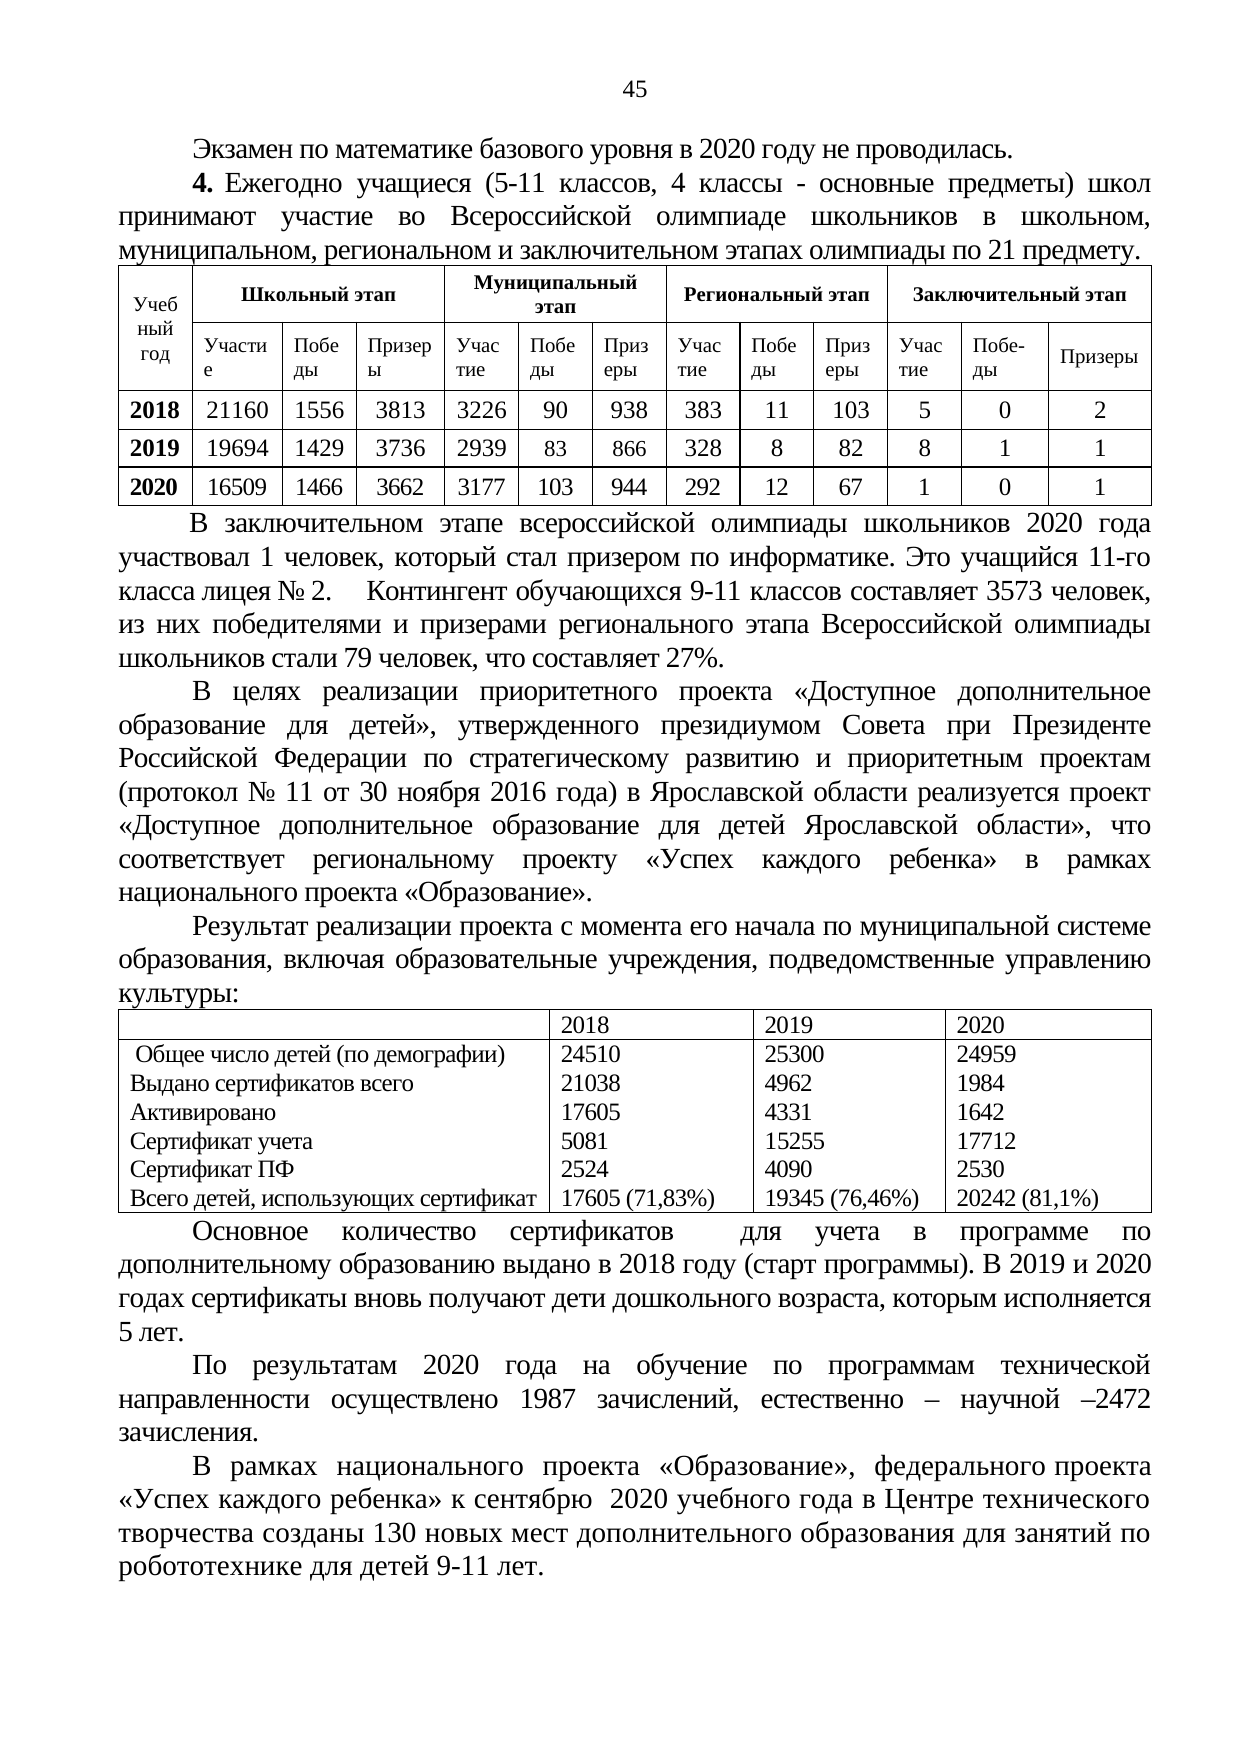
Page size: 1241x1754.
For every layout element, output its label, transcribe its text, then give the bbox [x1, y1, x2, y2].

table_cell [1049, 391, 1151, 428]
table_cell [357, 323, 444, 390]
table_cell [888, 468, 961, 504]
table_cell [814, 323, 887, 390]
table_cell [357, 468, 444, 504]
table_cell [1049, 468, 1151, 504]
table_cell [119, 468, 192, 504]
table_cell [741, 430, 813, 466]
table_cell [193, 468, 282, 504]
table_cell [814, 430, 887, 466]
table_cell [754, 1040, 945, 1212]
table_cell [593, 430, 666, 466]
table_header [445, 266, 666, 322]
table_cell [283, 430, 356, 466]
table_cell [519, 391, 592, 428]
text По результатам 2020 года на обучение по программам технической направленности осуществлено 1987 зачислений, естественно – научной –2472 зачисления. [118, 1347, 1152, 1448]
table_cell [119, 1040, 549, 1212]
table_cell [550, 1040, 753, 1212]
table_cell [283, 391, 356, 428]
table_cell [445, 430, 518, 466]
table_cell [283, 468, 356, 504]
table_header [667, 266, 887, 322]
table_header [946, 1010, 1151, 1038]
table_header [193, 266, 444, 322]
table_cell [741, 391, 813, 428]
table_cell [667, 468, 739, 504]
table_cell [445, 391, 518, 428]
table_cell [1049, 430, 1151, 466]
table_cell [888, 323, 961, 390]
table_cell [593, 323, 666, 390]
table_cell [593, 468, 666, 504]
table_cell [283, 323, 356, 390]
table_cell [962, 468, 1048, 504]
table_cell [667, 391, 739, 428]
text В заключительном этапе всероссийской олимпиады школьников 2020 года участвовал 1 человек, который стал призером по информатике. Это учащийся 11-го класса лицея № 2. Контингент обучающихся 9-11 классов составляет 3573 человек, из них победителями и призерами регионального этапа Всероссийской олимпиады школьников стали 79 человек, что составляет 27%. [118, 506, 1152, 673]
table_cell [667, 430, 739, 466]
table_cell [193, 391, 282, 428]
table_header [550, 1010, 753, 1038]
text В рамках национального проекта «Образование», федерального проекта «Успех каждого ребенка» к сентябрю 2020 учебного года в Центре технического творчества созданы 130 новых мест дополнительного образования для занятий по робототехнике для детей 9-11 лет. [118, 1448, 1152, 1582]
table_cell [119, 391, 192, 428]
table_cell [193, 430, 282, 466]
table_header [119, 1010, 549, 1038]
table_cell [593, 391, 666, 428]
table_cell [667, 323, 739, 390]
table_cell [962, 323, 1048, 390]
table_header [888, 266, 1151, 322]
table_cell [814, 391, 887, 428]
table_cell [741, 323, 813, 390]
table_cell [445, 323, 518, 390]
text Экзамен по математике базового уровня в 2020 году не проводилась. [118, 131, 1152, 165]
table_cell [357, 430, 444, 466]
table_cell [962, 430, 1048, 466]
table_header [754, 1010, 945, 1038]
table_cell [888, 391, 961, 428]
list Ежегодно учащиеся (5-11 классов, 4 классы - основные предметы) школ принимают участие во Всероссийской олимпиаде школьников в школьном, муниципальном, региональном и заключительном этапах олимпиады по 21 предмету. [118, 165, 1152, 265]
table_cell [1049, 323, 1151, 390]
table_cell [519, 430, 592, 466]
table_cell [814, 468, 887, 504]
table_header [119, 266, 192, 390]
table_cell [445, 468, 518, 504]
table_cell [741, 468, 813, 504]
text Результат реализации проекта c момента его начала по муниципальной системе образования, включая образовательные учреждения, подведомственные управлению культуры: [118, 908, 1152, 1009]
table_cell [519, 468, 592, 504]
text В целях реализации приоритетного проекта «Доступное дополнительное образование для детей», утвержденного президиумом Совета при Президенте Российской Федерации по стратегическому развитию и приоритетным проектам (протокол № 11 от 30 ноября 2016 года) в Ярославской области реализуется проект «Доступное дополнительное образование для детей Ярославской области», что соответствует региональному проекту «Успех каждого ребенка» в рамках национального проекта «Образование». [118, 673, 1152, 908]
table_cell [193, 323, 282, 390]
text Основное количество сертификатов для учета в программе по дополнительному образованию выдано в 2018 году (старт программы). В 2019 и 2020 годах сертификаты вновь получают дети дошкольного возраста, которым исполняется 5 лет. [118, 1213, 1152, 1347]
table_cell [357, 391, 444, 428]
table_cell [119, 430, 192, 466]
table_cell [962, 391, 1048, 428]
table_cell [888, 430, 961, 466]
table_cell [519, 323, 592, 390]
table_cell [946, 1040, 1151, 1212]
